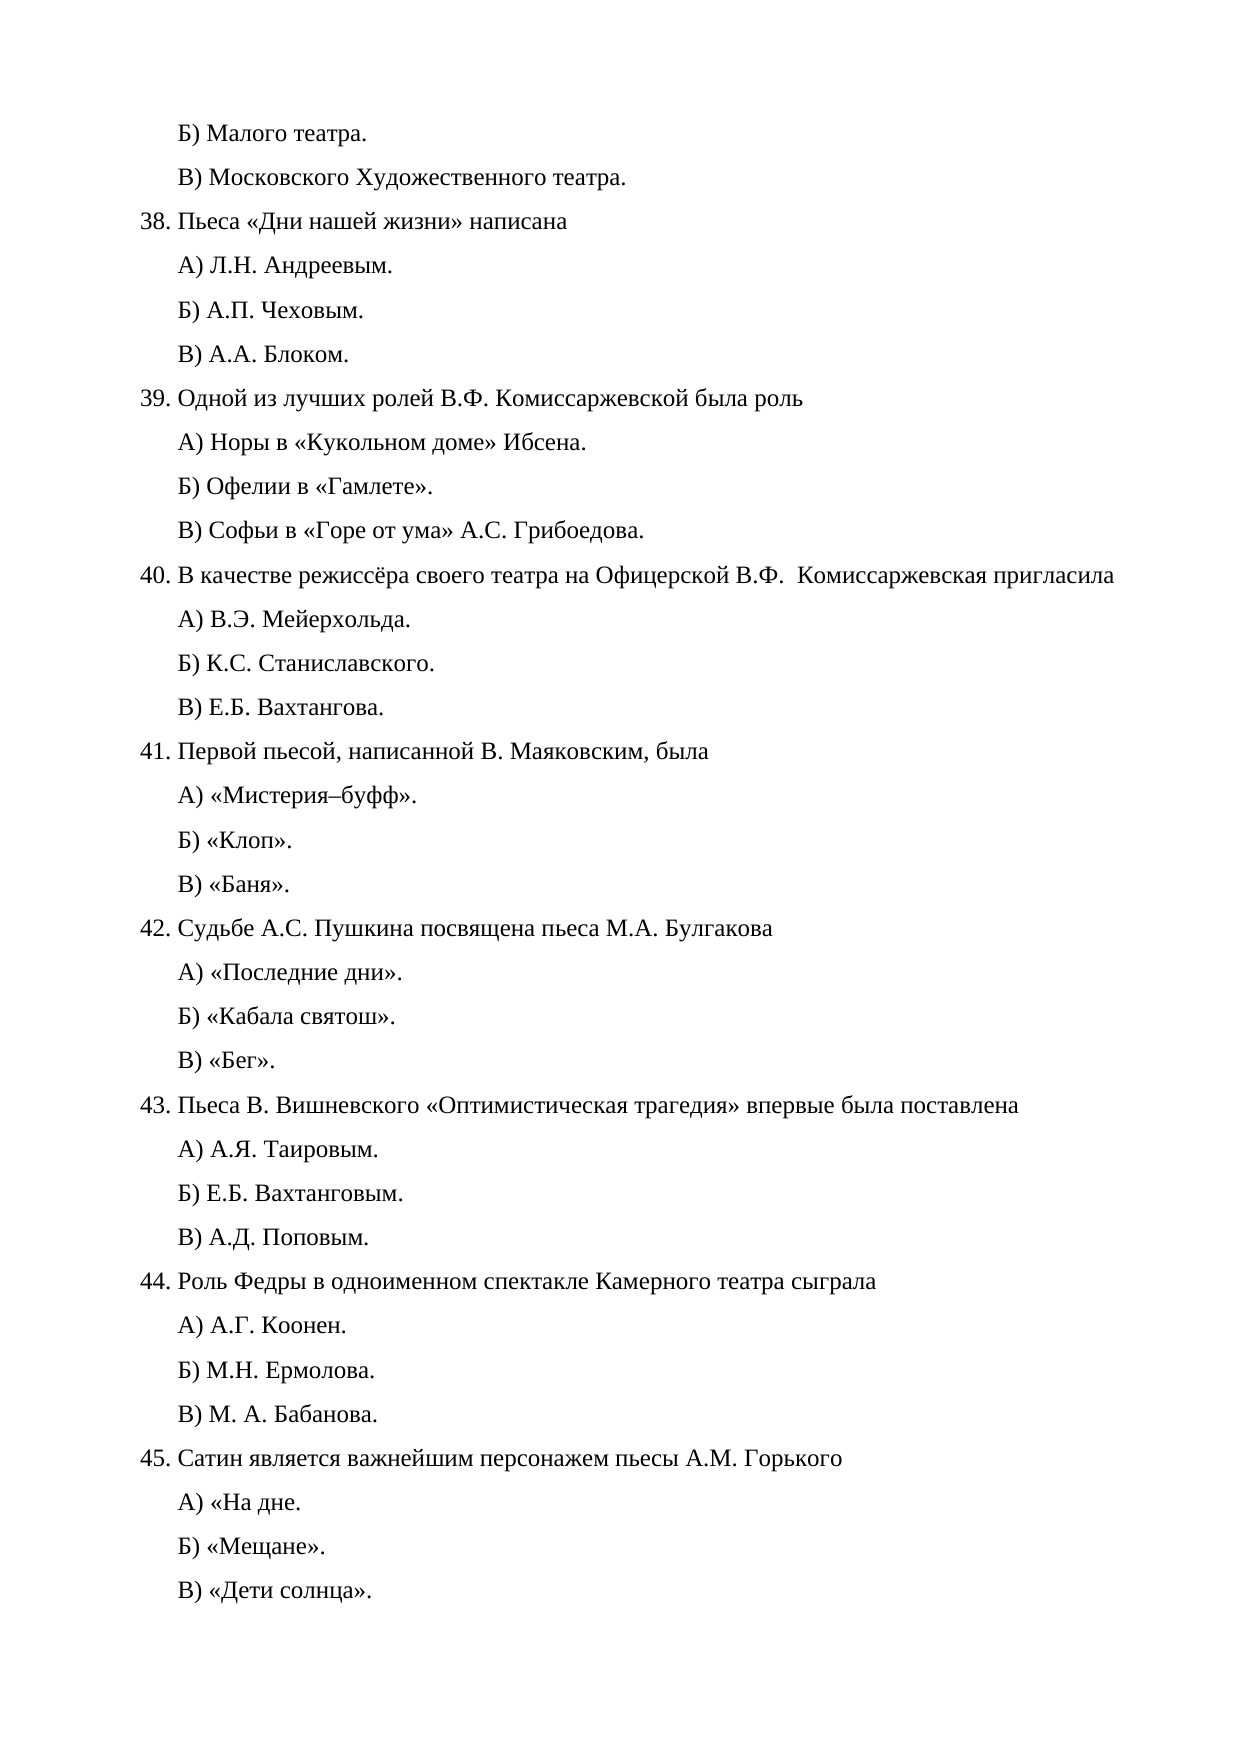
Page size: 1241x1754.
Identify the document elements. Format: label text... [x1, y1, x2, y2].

list Роль Федры в одноименном спектакле Камерного театра сыграла [140, 1266, 1152, 1295]
text Б) А.П. Чеховым. [177, 295, 1152, 323]
text А) «Мистерия–буфф». [177, 781, 1152, 809]
text Б) «Кабала святош». [177, 1001, 1152, 1030]
text В) Софьи в «Горе от ума» А.С. Грибоедова. [177, 516, 1152, 544]
list Пьеса В. Вишневского «Оптимистическая трагедия» впервые была поставлена [140, 1090, 1152, 1118]
list Судьбе А.С. Пушкина посвящена пьеса М.А. Булгакова [140, 913, 1152, 942]
text А) А.Я. Таировым. [177, 1134, 1152, 1163]
text А) «Последние дни». [177, 957, 1152, 986]
text Б) «Клоп». [177, 825, 1152, 853]
text Б) М.Н. Ермолова. [177, 1355, 1152, 1383]
text В) М. А. Бабанова. [177, 1399, 1152, 1428]
list Сатин является важнейшим персонажем пьесы А.М. Горького [140, 1443, 1152, 1472]
text Б) К.С. Станиславского. [177, 648, 1152, 677]
list Пьеса «Дни нашей жизни» написана [140, 206, 1152, 235]
text А) А.Г. Коонен. [177, 1311, 1152, 1339]
text А) Л.Н. Андреевым. [177, 251, 1152, 279]
text В) «Баня». [177, 869, 1152, 898]
text В) А.А. Блоком. [177, 339, 1152, 368]
text А) «На дне. [177, 1487, 1152, 1516]
text В) «Дети солнца». [177, 1576, 1152, 1604]
text Б) «Мещане». [177, 1531, 1152, 1560]
text В) «Бег». [177, 1046, 1152, 1074]
list Одной из лучших ролей В.Ф. Комиссаржевской была роль [140, 383, 1152, 412]
list Первой пьесой, написанной В. Маяковским, была [140, 736, 1152, 765]
list В качестве режиссёра своего театра на Офицерской В.Ф. Комиссаржевская пригласила [140, 560, 1152, 588]
text В) Московского Художественного театра. [177, 162, 1152, 191]
text Б) Малого театра. [177, 118, 1152, 147]
text Б) Е.Б. Вахтанговым. [177, 1178, 1152, 1207]
text А) В.Э. Мейерхольда. [177, 604, 1152, 633]
text А) Норы в «Кукольном доме» Ибсена. [177, 427, 1152, 456]
text Б) Офелии в «Гамлете». [177, 471, 1152, 500]
text В) Е.Б. Вахтангова. [177, 692, 1152, 721]
text В) А.Д. Поповым. [177, 1222, 1152, 1251]
